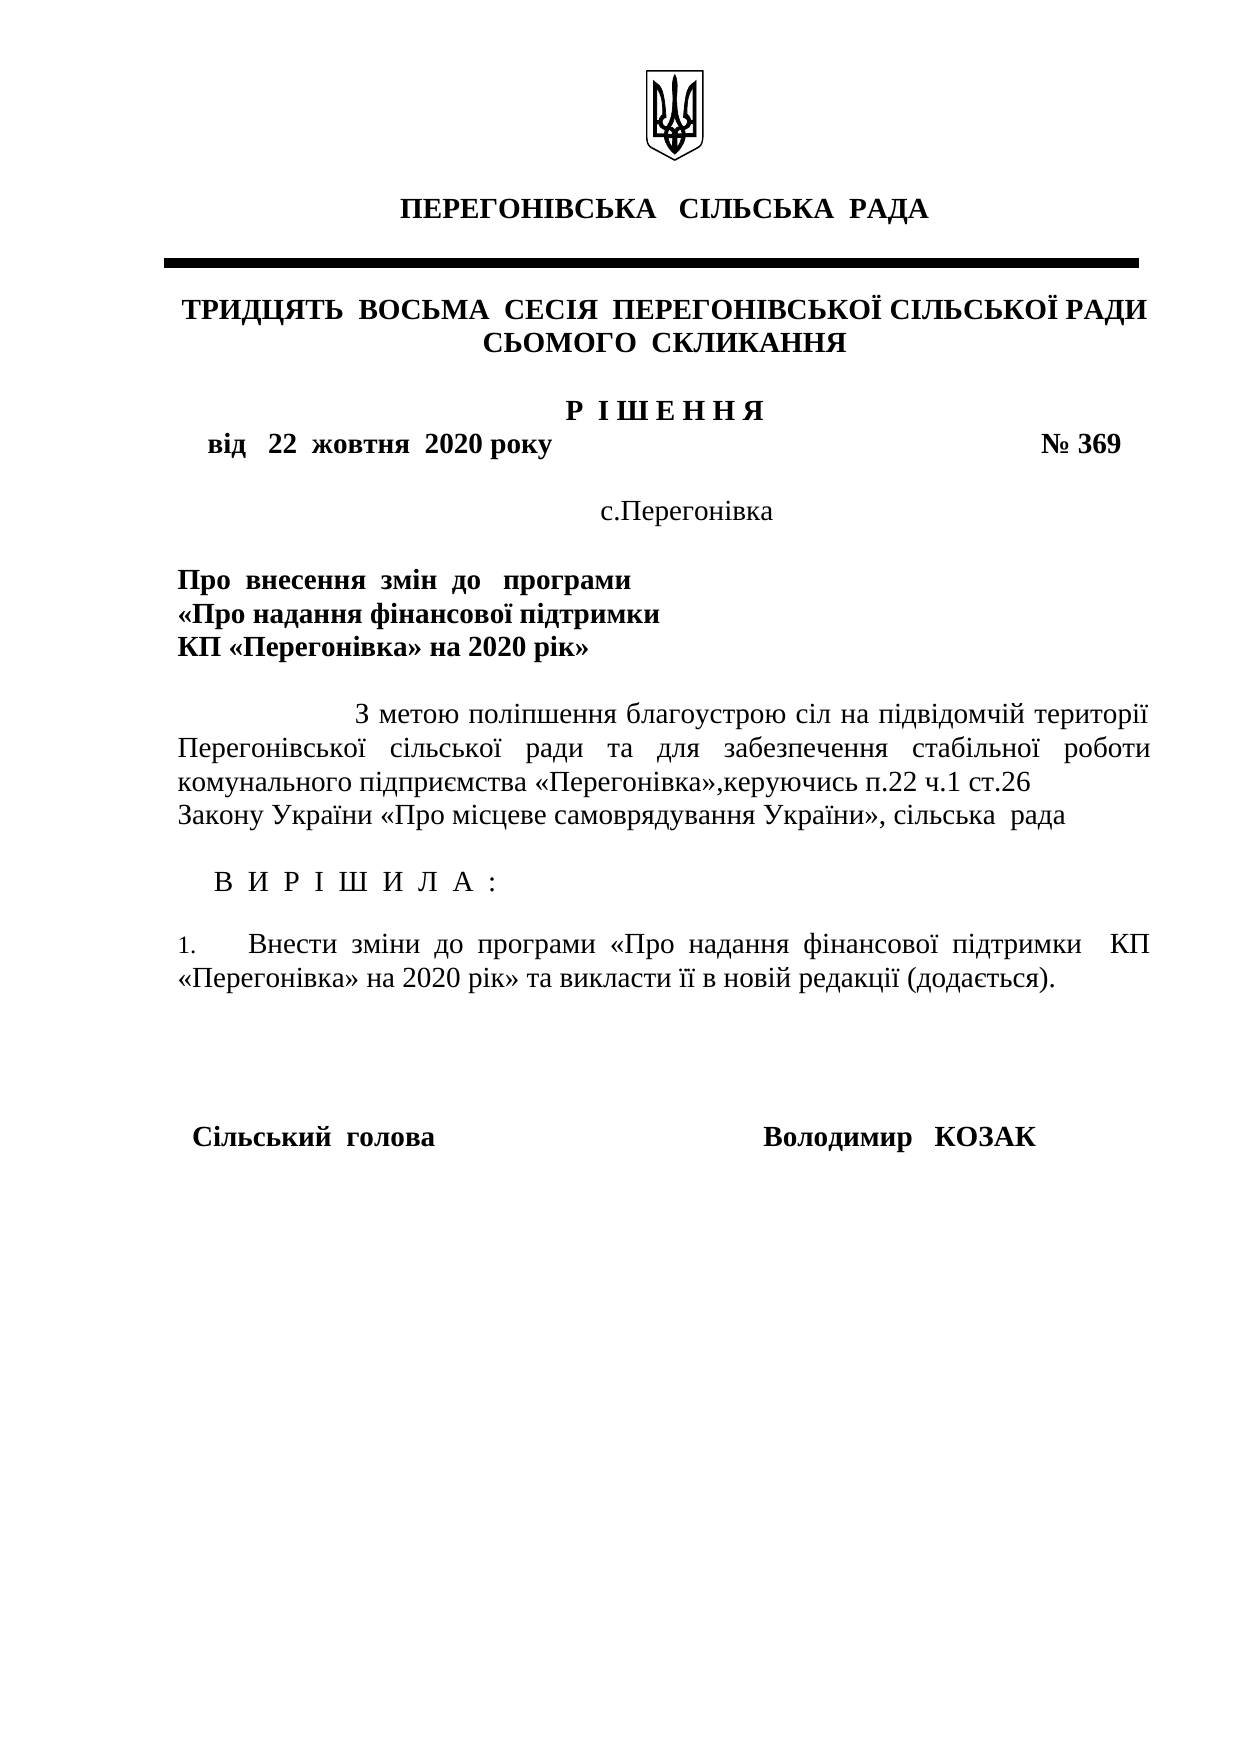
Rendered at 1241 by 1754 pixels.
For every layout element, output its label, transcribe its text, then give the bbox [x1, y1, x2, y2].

text ТРИДЦЯТЬ ВОСЬМА СЕСІЯ ПЕРЕГОНІВСЬКОЇ СІЛЬСЬКОЇ РАДИ [177, 292, 1152, 326]
text «Про надання фінансової підтримки [177, 596, 1152, 629]
text Про внесення змін до програми [177, 562, 1152, 596]
text Р І Ш Е Н Н Я [177, 393, 1152, 426]
text від 22 жовтня 2020 року № 369 [177, 426, 1152, 460]
text Сільський голова Володимир КОЗАК [177, 1119, 1152, 1153]
text СЬОМОГО СКЛИКАННЯ [177, 326, 1152, 359]
text З метою поліпшення благоустрою сіл на підвідомчій території Перегонівської сільської ради та для забезпечення стабільної роботи комунального підприємства «Перегонівка»,керуючись п.22 ч.1 ст.26 [177, 697, 1152, 797]
text ПЕРЕГОНІВСЬКА СІЛЬСЬКА РАДА [177, 191, 1152, 225]
text с.Перегонівка [177, 493, 1152, 527]
text 1. Внести зміни до програми «Про надання фінансової підтримки КП «Перегонівка» на 2020 рік» та викласти її в новій редакції (додається). [177, 927, 1152, 994]
text Закону України «Про місцеве самоврядування України», сільська рада [177, 797, 1152, 831]
text КП «Перегонівка» на 2020 рік» [177, 629, 1152, 663]
text В И Р І Ш И Л А : [177, 864, 1152, 898]
